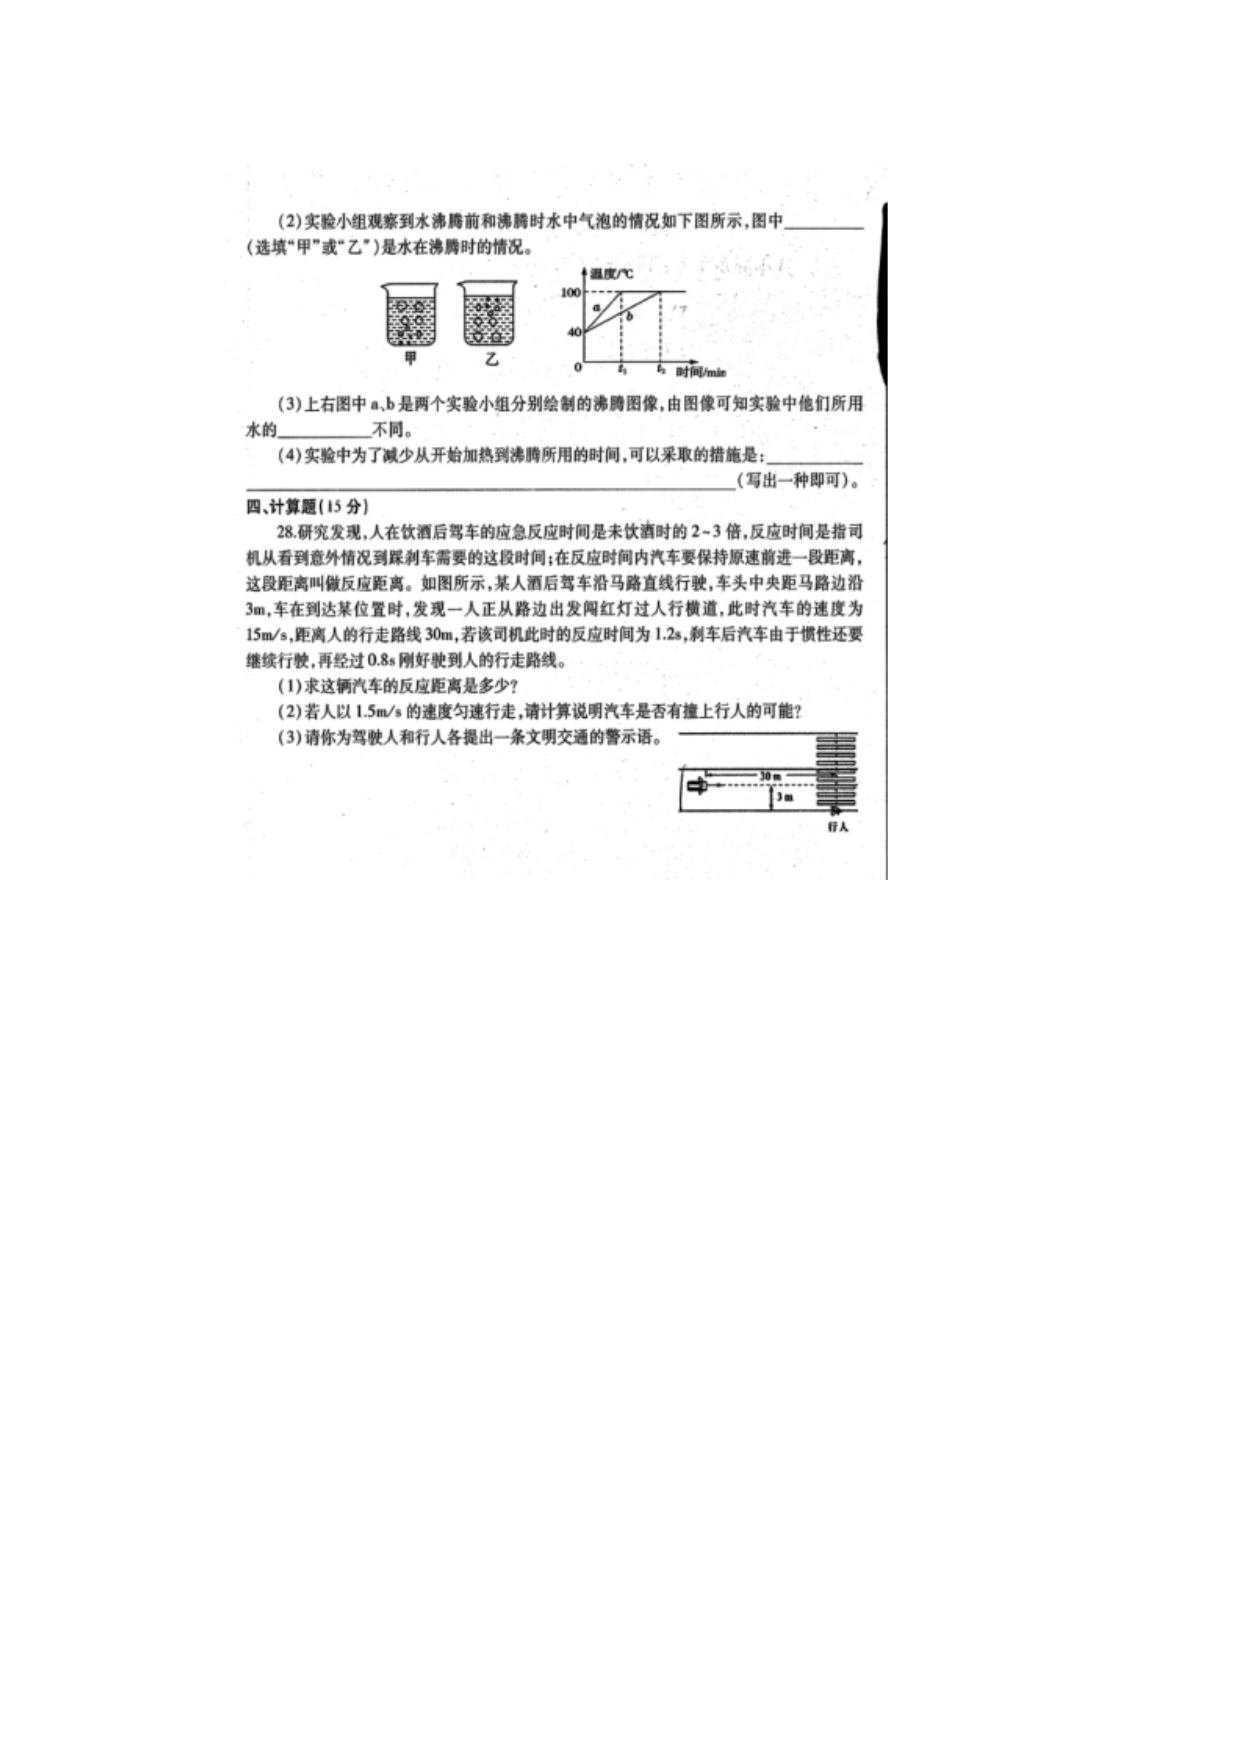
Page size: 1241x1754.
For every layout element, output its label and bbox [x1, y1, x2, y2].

picture [187, 162, 888, 880]
